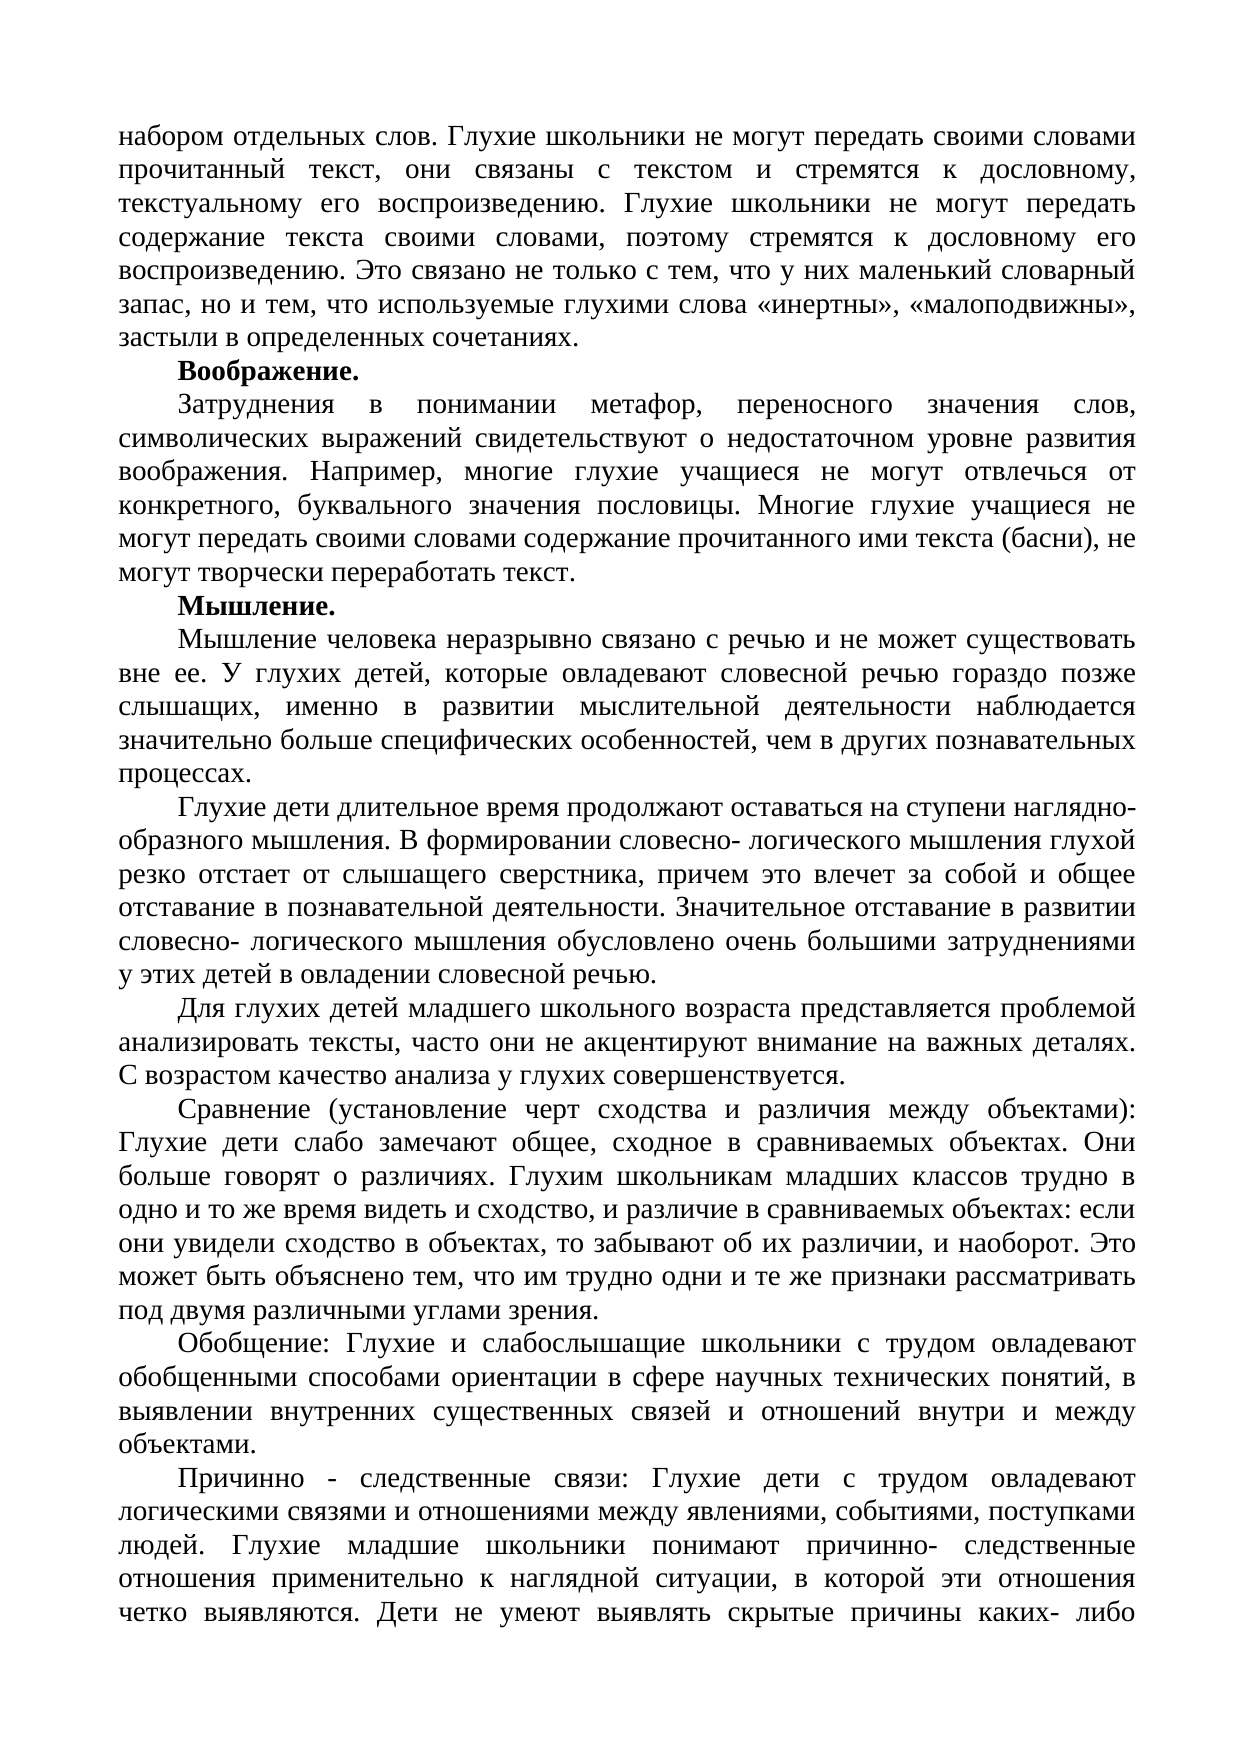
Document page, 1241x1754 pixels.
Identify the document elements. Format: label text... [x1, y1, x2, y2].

text Мышление человека неразрывно связано с речью и не может существовать вне ее. У глухих детей, которые овладевают словесной речью гораздо позже слышащих, именно в развитии мыслительной деятельности наблюдается значительно больше специфических особенностей, чем в других познавательных процессах. [118, 621, 1137, 789]
text Обобщение: Глухие и слабослышащие школьники с трудом овладевают обобщенными способами ориентации в сфере научных технических понятий, в выявлении внутренних существенных связей и отношений внутри и между объектами. [118, 1326, 1137, 1460]
text Сравнение (установление черт сходства и различия между объектами): Глухие дети слабо замечают общее, сходное в сравниваемых объектах. Они больше говорят о различиях. Глухим школьникам младших классов трудно в одно и то же время видеть и сходство, и различие в сравниваемых объектах: если они увидели сходство в объектах, то забывают об их различии, и наоборот. Это может быть объяснено тем, что им трудно одни и те же признаки рассматривать под двумя различными углами зрения. [118, 1091, 1137, 1326]
text Глухие дети длительное время продолжают оставаться на ступени наглядно- образного мышления. В формировании словесно- логического мышления глухой резко отстает от слышащего сверстника, причем это влечет за собой и общее отставание в познавательной деятельности. Значительное отставание в развитии словесно- логического мышления обусловлено очень большими затруднениями у этих детей в овладении словесной речью. [118, 789, 1137, 990]
text Для глухих детей младшего школьного возраста представляется проблемой анализировать тексты, часто они не акцентируют внимание на важных деталях. С возрастом качество анализа у глухих совершенствуется. [118, 990, 1137, 1091]
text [118, 118, 1137, 353]
text Затруднения в понимании метафор, переносного значения слов, символических выражений свидетельствуют о недостаточном уровне развития воображения. Например, многие глухие учащиеся не могут отвлечься от конкретного, буквального значения пословицы. Многие глухие учащиеся не могут передать своими словами содержание прочитанного ими текста (басни), не могут творчески переработать текст. [118, 386, 1137, 588]
text Воображение. [118, 353, 1137, 386]
text Мышление. [118, 588, 1137, 621]
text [118, 1460, 1137, 1627]
